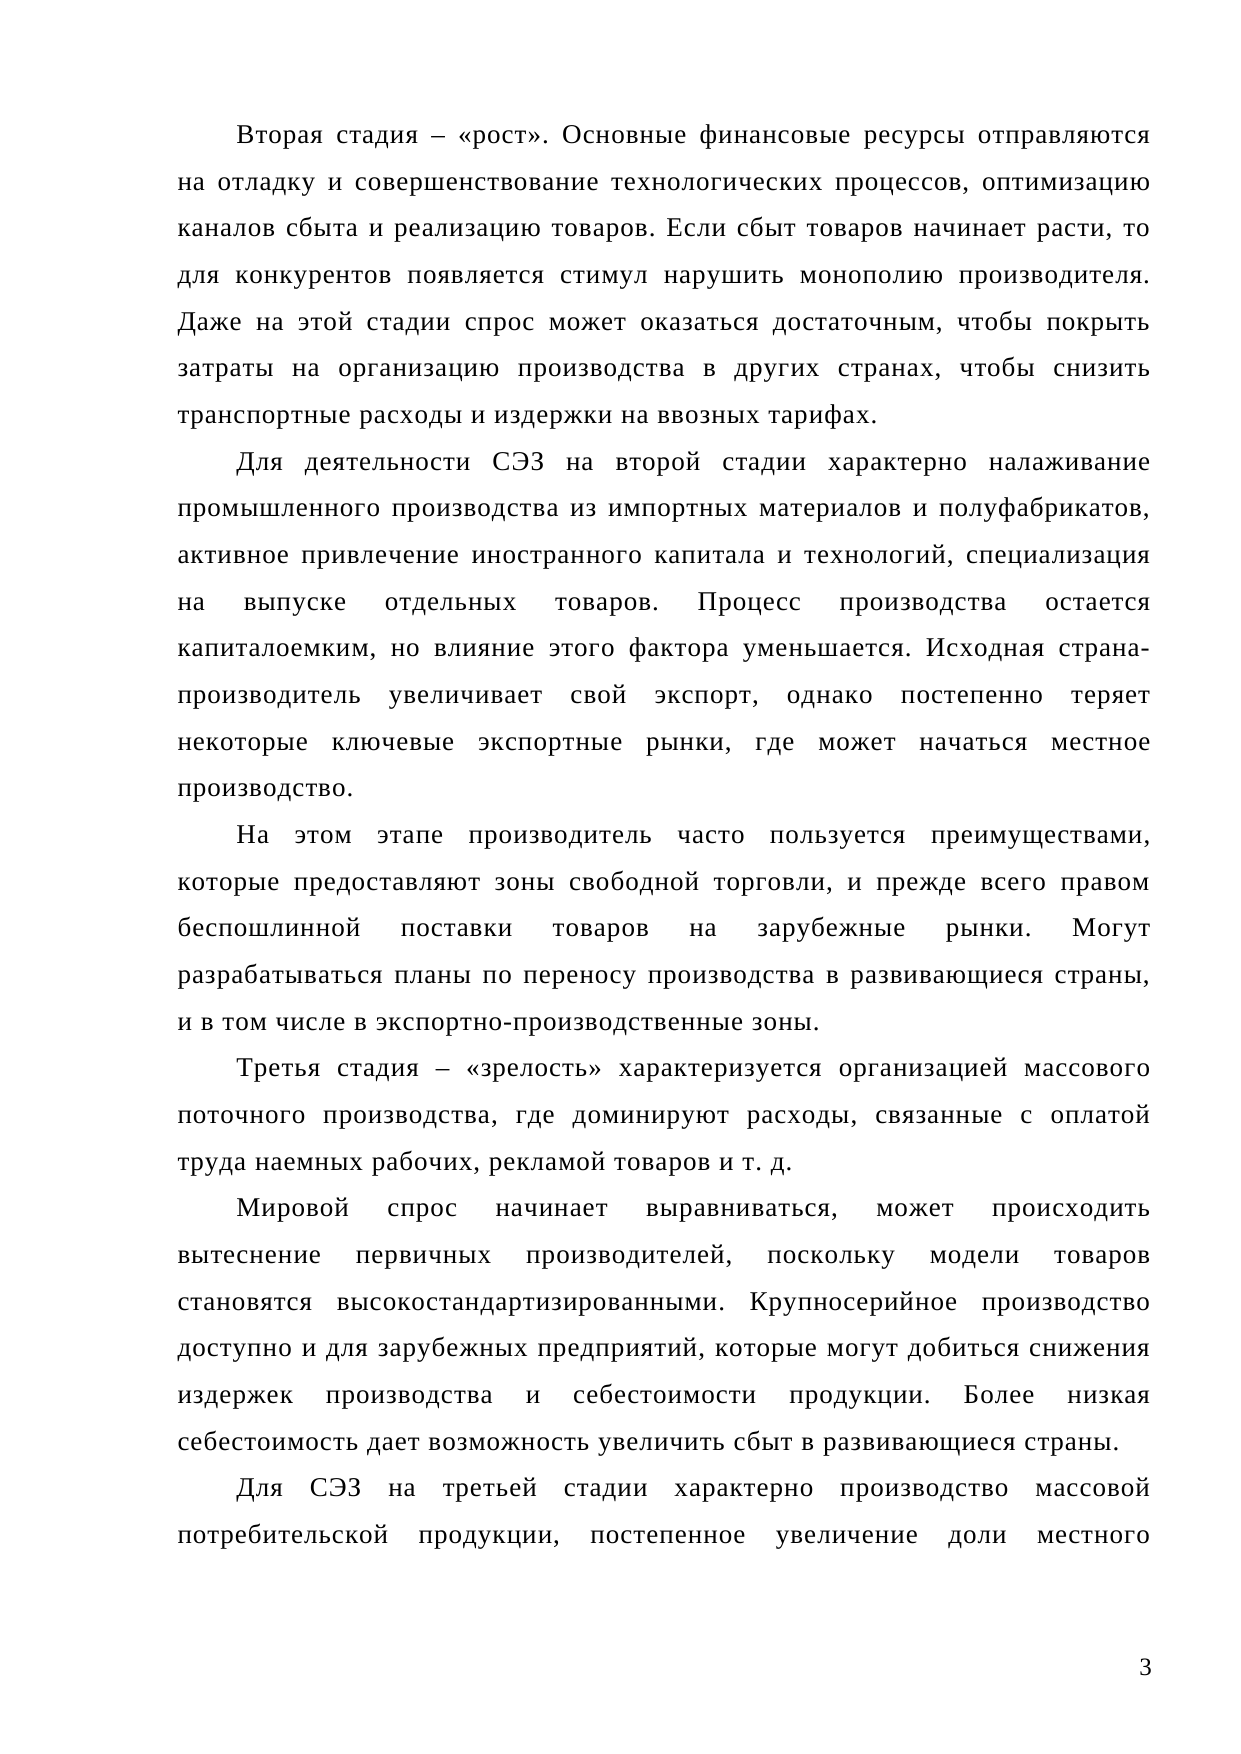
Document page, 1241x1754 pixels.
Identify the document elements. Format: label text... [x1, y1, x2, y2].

text Для деятельности СЭЗ на второй стадии характерно налаживание промышленного производства из импортных материалов и полуфабрикатов, активное привлечение иностранного капитала и технологий, специализация на выпуске отдельных товаров. Процесс производства остается капиталоемким, но влияние этого фактора уменьшается. Исходная страна-производитель увеличивает свой экспорт, однако постепенно теряет некоторые ключевые экспортные рынки, где может начаться местное производство. [177, 445, 1152, 803]
text Третья стадия – «зрелость» характеризуется организацией массового поточного производства, где доминируют расходы, связанные с оплатой труда наемных рабочих, рекламой товаров и т. д. [177, 1051, 1152, 1176]
text Вторая стадия – «рост». Основные финансовые ресурсы отправляются на отладку и совершенствование технологических процессов, оптимизацию каналов сбыта и реализацию товаров. Если сбыт товаров начинает расти, то для конкурентов появляется стимул нарушить монополию производителя. Даже на этой стадии спрос может оказаться достаточным, чтобы покрыть затраты на организацию производства в других странах, чтобы снизить транспортные расходы и издержки на ввозных тарифах. [177, 118, 1152, 429]
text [177, 1471, 1152, 1549]
text Мировой спрос начинает выравниваться, может происходить вытеснение первичных производителей, поскольку модели товаров становятся высокостандартизированными. Крупносерийное производство доступно и для зарубежных предприятий, которые могут добиться снижения издержек производства и себестоимости продукции. Более низкая себестоимость дает возможность увеличить сбыт в развивающиеся страны. [177, 1191, 1152, 1456]
text На этом этапе производитель часто пользуется преимуществами, которые предоставляют зоны свободной торговли, и прежде всего правом беспошлинной поставки товаров на зарубежные рынки. Могут разрабатываться планы по переносу производства в развивающиеся страны, и в том числе в экспортно-производственные зоны. [177, 818, 1152, 1036]
